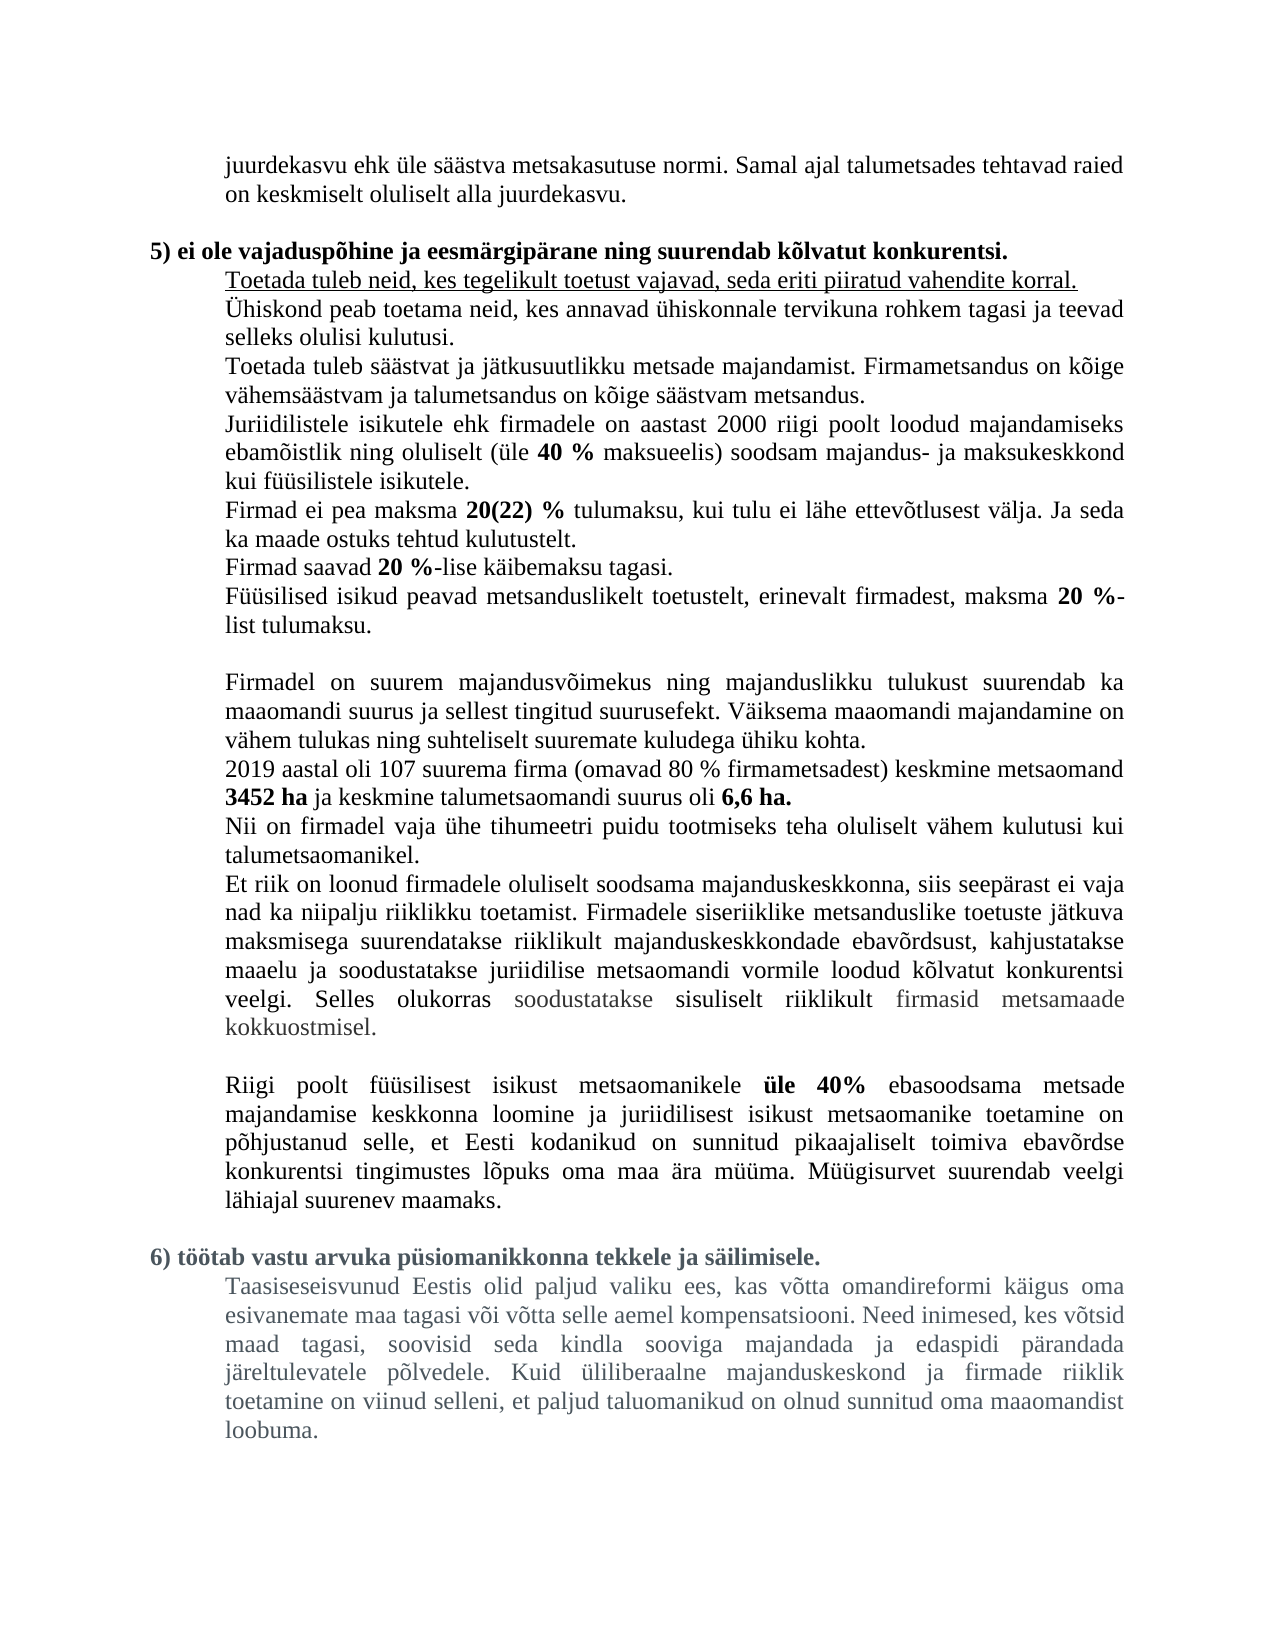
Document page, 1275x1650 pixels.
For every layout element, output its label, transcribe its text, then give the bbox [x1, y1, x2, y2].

text 6) töötab vastu arvuka püsiomanikkonna tekkele ja säilimisele. [150, 1242, 1125, 1271]
text Nii on firmadel vaja ühe tihumeetri puidu tootmiseks teha oluliselt vähem kulutusi kui talumetsaomanikel. [225, 811, 1125, 869]
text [225, 150, 1125, 207]
text Juriidilistele isikutele ehk firmadele on aastast 2000 riigi poolt loodud majandamiseks ebamõistlik ning oluliselt (üle 40 % maksueelis) soodsam majandus- ja maksukeskkond kui füüsilistele isikutele. [225, 409, 1125, 495]
text Füüsilised isikud peavad metsanduslikelt toetustelt, erinevalt firmadest, maksma 20 %-list tulumaksu. [225, 581, 1125, 639]
text 5) ei ole vajaduspõhine ja eesmärgipärane ning suurendab kõlvatut konkurentsi. [150, 236, 1125, 265]
text Et riik on loonud firmadele oluliselt soodsama majanduskeskkonna, siis seepärast ei vaja nad ka niipalju riiklikku toetamist. Firmadele siseriiklike metsanduslike toetuste jätkuva maksmisega suurendatakse riiklikult majanduskeskkondade ebavõrdsust, kahjustatakse maaelu ja soodustatakse juriidilise metsaomandi vormile loodud kõlvatut konkurentsi veelgi. Selles olukorras soodustatakse sisuliselt riiklikult firmasid metsamaade kokkuostmisel. [225, 869, 1125, 1041]
text Firmad saavad 20 %-lise käibemaksu tagasi. [225, 552, 1125, 581]
list Toetada tuleb neid, kes tegelikult toetust vajavad, seda eriti piiratud vahendite korral. [225, 265, 1125, 294]
text Riigi poolt füüsilisest isikust metsaomanikele üle 40% ebasoodsama metsade majandamise keskkonna loomine ja juriidilisest isikust metsaomanike toetamine on põhjustanud selle, et Eesti kodanikud on sunnitud pikaajaliselt toimiva ebavõrdse konkurentsi tingimustes lõpuks oma maa ära müüma. Müügisurvet suurendab veelgi lähiajal suurenev maamaks. [225, 1070, 1125, 1214]
text 2019 aastal oli 107 suurema firma (omavad 80 % firmametsadest) keskmine metsaomand 3452 ha ja keskmine talumetsaomandi suurus oli 6,6 ha. [225, 754, 1125, 811]
text Firmad ei pea maksma 20(22) % tulumaksu, kui tulu ei lähe ettevõtlusest välja. Ja seda ka maade ostuks tehtud kulutustelt. [225, 495, 1125, 552]
text Taasiseseisvunud Eestis olid paljud valiku ees, kas võtta omandireformi käigus oma esivanemate maa tagasi või võtta selle aemel kompensatsiooni. Need inimesed, kes võtsid maad tagasi, soovisid seda kindla sooviga majandada ja edaspidi pärandada järeltulevatele põlvedele. Kuid üliliberaalne majanduskeskond ja firmade riiklik toetamine on viinud selleni, et paljud taluomanikud on olnud sunnitud oma maaomandist loobuma. [225, 1271, 1125, 1444]
text Firmadel on suurem majandusvõimekus ning majanduslikku tulukust suurendab ka maaomandi suurus ja sellest tingitud suurusefekt. Väiksema maaomandi majandamine on vähem tulukas ning suhteliselt suuremate kuludega ühiku kohta. [225, 667, 1125, 754]
list Ühiskond peab toetama neid, kes annavad ühiskonnale tervikuna rohkem tagasi ja teevad selleks olulisi kulutusi. [225, 294, 1125, 351]
list Toetada tuleb säästvat ja jätkusuutlikku metsade majandamist. Firmametsandus on kõige vähemsäästvam ja talumetsandus on kõige säästvam metsandus. [225, 351, 1125, 409]
